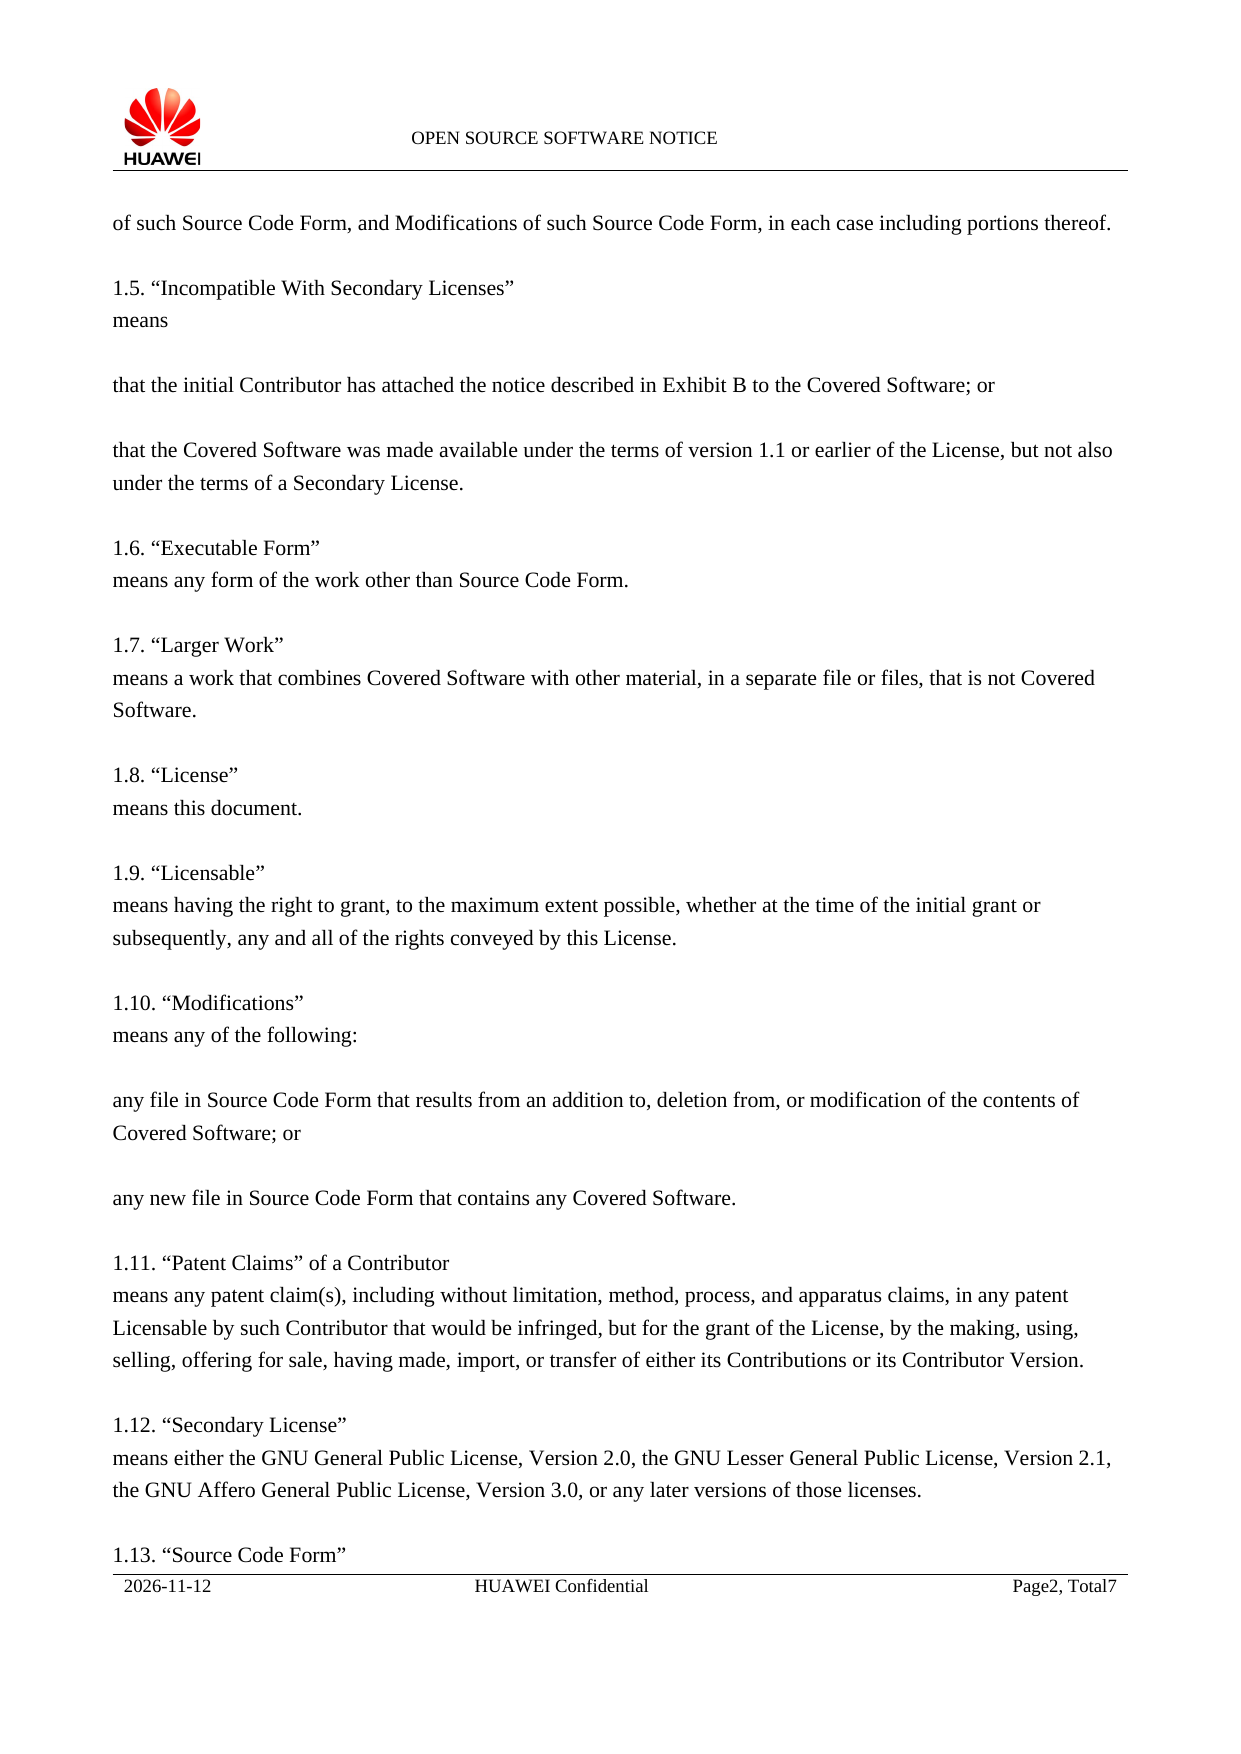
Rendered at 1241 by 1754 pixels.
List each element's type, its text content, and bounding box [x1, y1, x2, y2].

picture [124, 88, 201, 165]
